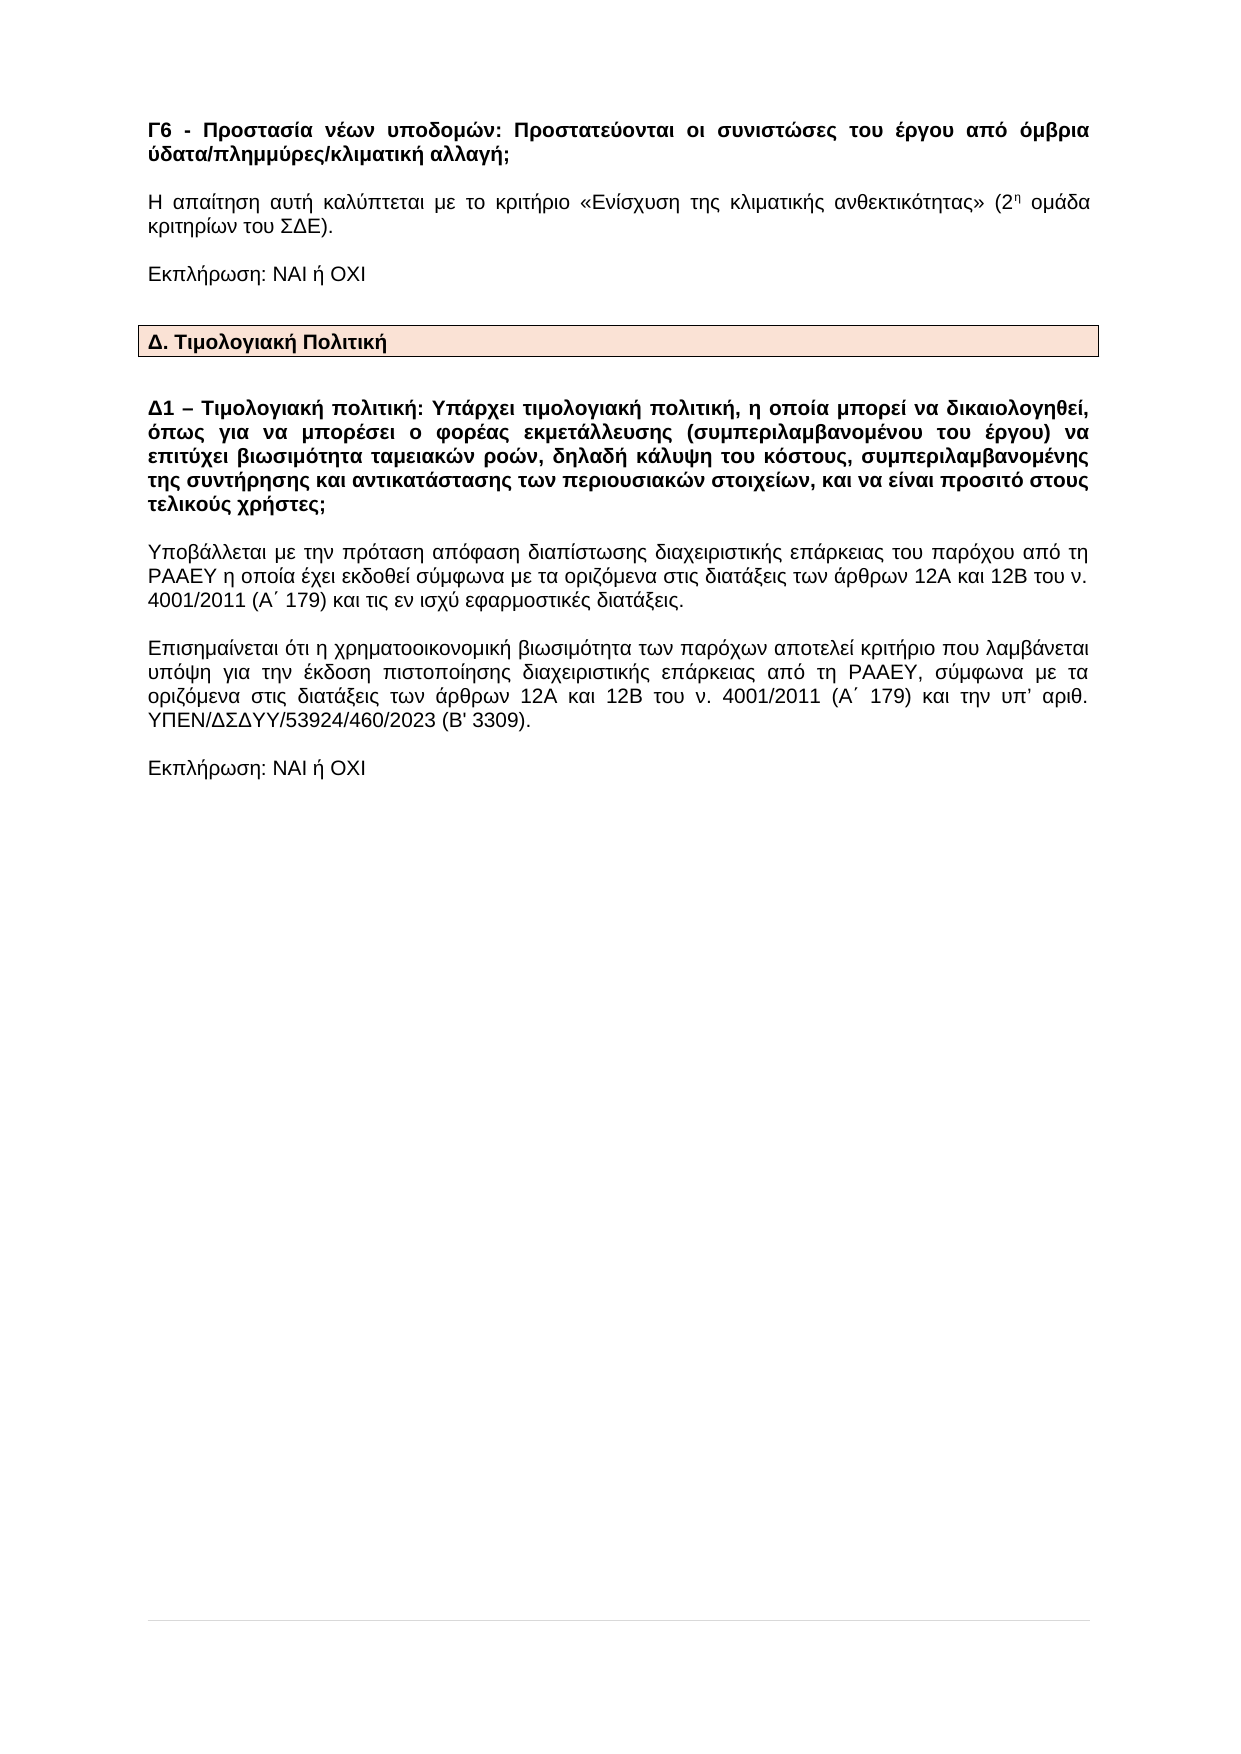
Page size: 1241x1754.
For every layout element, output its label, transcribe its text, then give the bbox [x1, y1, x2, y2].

text Γ6 - Προστασία νέων υποδομών: Προστατεύονται οι συνιστώσες του έργου από όμβρια ύδατα/πλημμύρες/κλιματική αλλαγή; [148, 118, 1090, 166]
text Εκπλήρωση: ΝΑΙ ή ΟΧΙ [148, 756, 1090, 779]
text Δ1 – Τιμολογιακή πολιτική: Υπάρχει τιμολογιακή πολιτική, η οποία μπορεί να δικαιολογηθεί, όπως για να μπορέσει ο φορέας εκμετάλλευσης (συμπεριλαμβανομένου του έργου) να επιτύχει βιωσιμότητα ταμειακών ροών, δηλαδή κάλυψη του κόστους, συμπεριλαμβανομένης της συντήρησης και αντικατάστασης των περιουσιακών στοιχείων, και να είναι προσιτό στους τελικούς χρήστες; [148, 396, 1090, 516]
text Επισημαίνεται ότι η χρηματοοικονομική βιωσιμότητα των παρόχων αποτελεί κριτήριο που λαμβάνεται υπόψη για την έκδοση πιστοποίησης διαχειριστικής επάρκειας από τη ΡΑΑΕΥ, σύμφωνα με τα οριζόμενα στις διατάξεις των άρθρων 12Α και 12Β του ν. 4001/2011 (Α΄ 179) και την υπ’ αριθ. ΥΠΕΝ/ΔΣΔΥΥ/53924/460/2023 (Β' 3309). [148, 636, 1090, 732]
text Υποβάλλεται με την πρόταση απόφαση διαπίστωσης διαχειριστικής επάρκειας του παρόχου από τη ΡΑΑΕΥ η οποία έχει εκδοθεί σύμφωνα με τα οριζόμενα στις διατάξεις των άρθρων 12Α και 12Β του ν. 4001/2011 (Α΄ 179) και τις εν ισχύ εφαρμοστικές διατάξεις. [148, 540, 1090, 612]
text Δ. Τιμολογιακή Πολιτική [139, 326, 1098, 356]
text Η απαίτηση αυτή καλύπτεται με το κριτήριο «Ενίσχυση της κλιματικής ανθεκτικότητας» (2η ομάδα κριτηρίων του ΣΔΕ). [148, 190, 1090, 238]
text Εκπλήρωση: ΝΑΙ ή ΟΧΙ [148, 262, 1090, 286]
